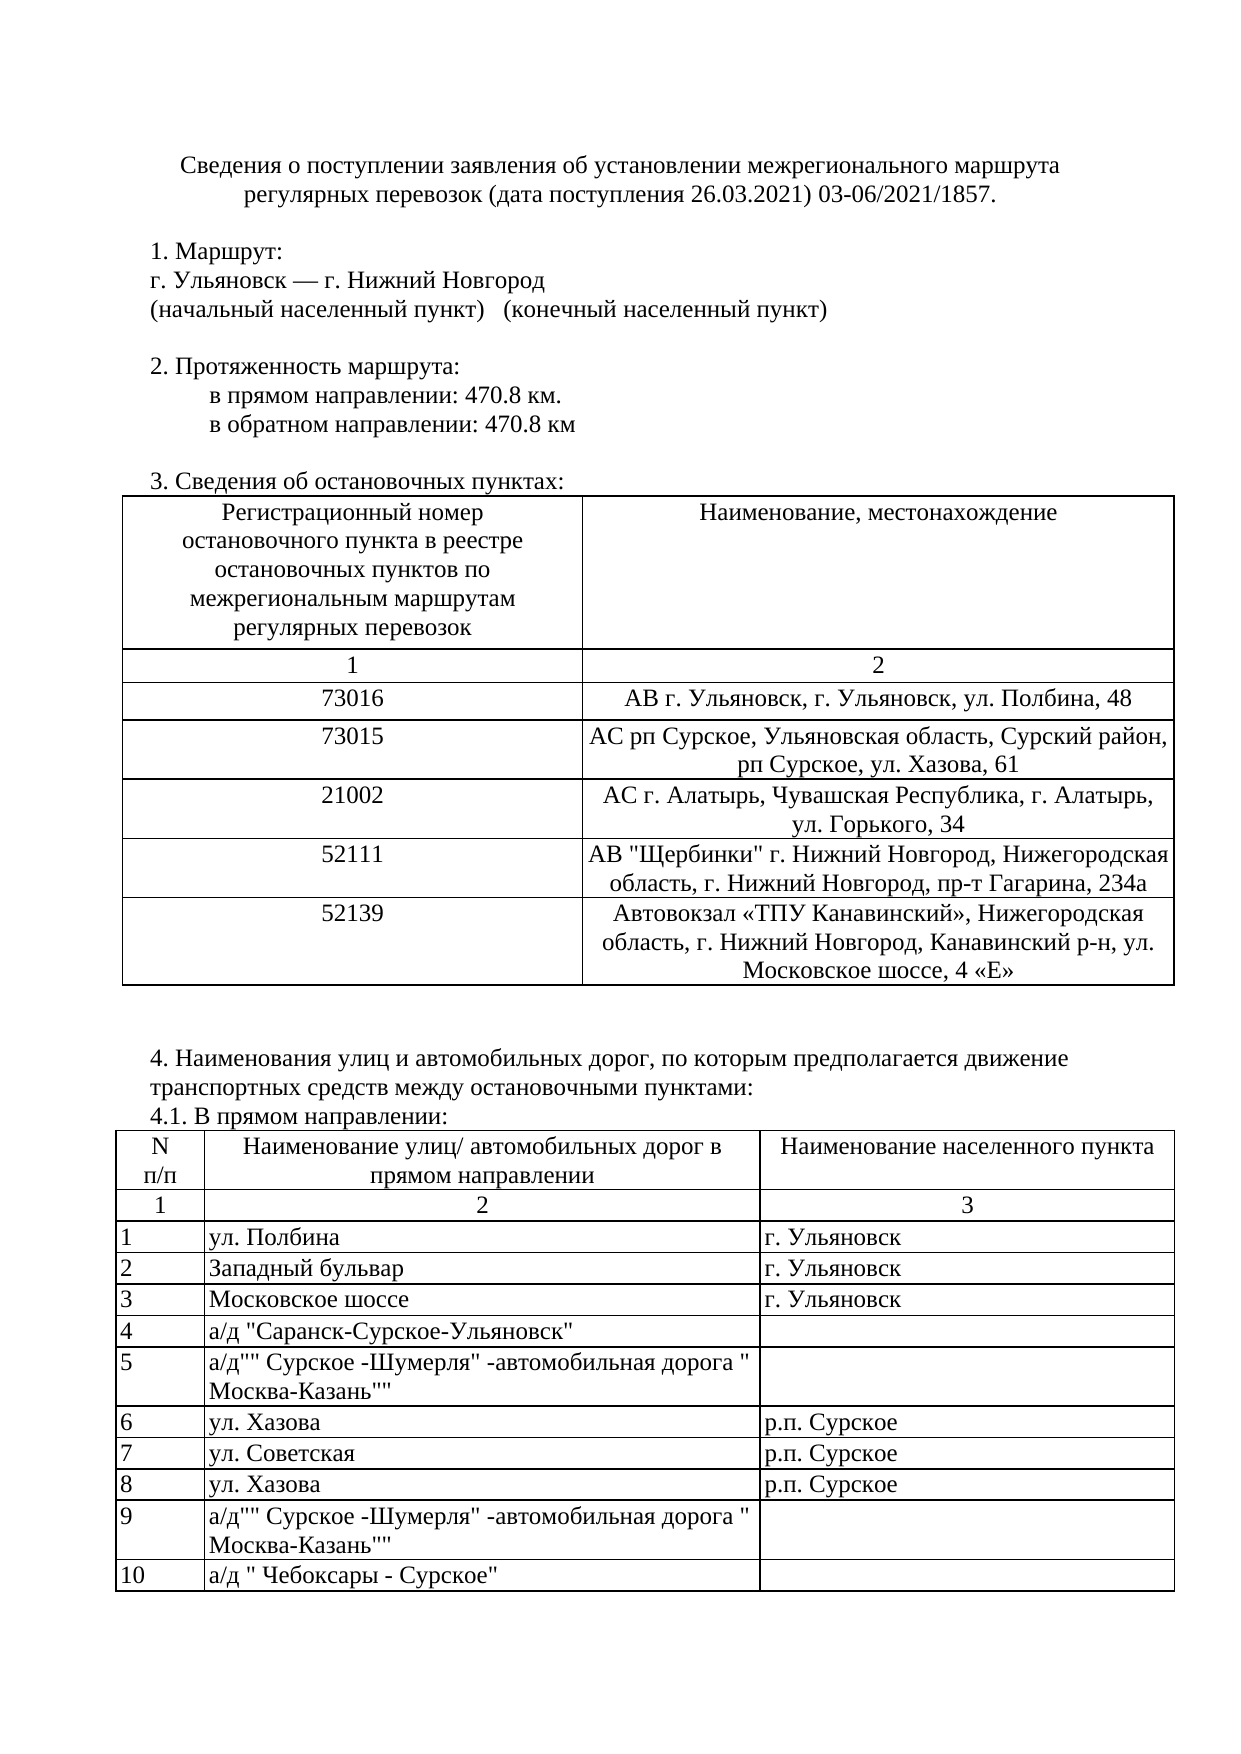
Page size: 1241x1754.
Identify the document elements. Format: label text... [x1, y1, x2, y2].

table_cell 21002 [123, 780, 582, 837]
table_cell АС рп Сурское, Ульяновская область, Сурский район, рп Сурское, ул. Хазова, 61 [583, 721, 1173, 778]
table_cell 73016 [123, 683, 582, 719]
table_cell 4 [117, 1316, 204, 1346]
table_cell а/д"" Сурское -Шумерля" -автомобильная дорога " Москва-Казань"" [205, 1348, 759, 1405]
table_cell а/д "Саранск-Сурское-Ульяновск" [205, 1316, 759, 1346]
table_cell 5 [117, 1348, 204, 1405]
table_cell 1 [123, 650, 582, 681]
table_cell 1 [117, 1222, 204, 1252]
table_cell а/д"" Сурское -Шумерля" -автомобильная дорога " Москва-Казань"" [205, 1501, 759, 1558]
text 4. Наименования улиц и автомобильных дорог, по которым предполагается движение транспортных средств между остановочными пунктами: [150, 1043, 1090, 1101]
text 3. Сведения об остановочных пунктах: [150, 466, 1090, 495]
table_cell 9 [117, 1501, 204, 1558]
table_cell 52111 [123, 839, 582, 896]
table_cell ул. Полбина [205, 1222, 759, 1252]
table_cell г. Ульяновск [761, 1285, 1174, 1314]
table_cell ул. Хазова [205, 1407, 759, 1436]
table_cell 10 [117, 1560, 204, 1590]
table_cell [761, 1501, 1174, 1558]
table_cell р.п. Сурское [761, 1407, 1174, 1436]
table_cell а/д " Чебоксары - Сурское" [205, 1560, 759, 1590]
table_cell Автовокзал «ТПУ Канавинский», Нижегородская область, г. Нижний Новгород, Канавинский р-н, ул. Московское шоссе, 4 «Е» [583, 898, 1173, 984]
table_cell 3 [761, 1190, 1174, 1220]
text 2. Протяженность маршрута: [150, 351, 1090, 380]
table_cell 2 [583, 650, 1173, 681]
text в обратном направлении: 470.8 км [150, 409, 1090, 437]
table_cell 8 [117, 1470, 204, 1499]
table_cell АВ "Щербинки" г. Нижний Новгород, Нижегородская область, г. Нижний Новгород, пр-т Гагарина, 234а [583, 839, 1173, 896]
table_header Наименование улиц/ автомобильных дорог в прямом направлении [205, 1131, 759, 1189]
table_cell 3 [117, 1285, 204, 1314]
table_header N п/п [117, 1131, 204, 1189]
table_cell Московское шоссе [205, 1285, 759, 1314]
table_cell ул. Хазова [205, 1470, 759, 1499]
table_cell р.п. Сурское [761, 1470, 1174, 1499]
table_cell г. Ульяновск [761, 1253, 1174, 1283]
table_cell АВ г. Ульяновск, г. Ульяновск, ул. Полбина, 48 [583, 683, 1173, 719]
text (начальный населенный пункт) (конечный населенный пункт) [150, 294, 1090, 322]
table_cell 73015 [123, 721, 582, 778]
table_cell 52139 [123, 898, 582, 984]
table_cell [761, 1316, 1174, 1346]
table_header Регистрационный номер остановочного пункта в реестре остановочных пунктов по межрегиональным маршрутам регулярных перевозок [123, 497, 582, 648]
table_cell [761, 1560, 1174, 1590]
table_header Наименование, местонахождение [583, 497, 1173, 648]
table_cell 6 [117, 1407, 204, 1436]
text 1. Маршрут: [150, 236, 1090, 265]
table_cell 1 [117, 1190, 204, 1220]
text в прямом направлении: 470.8 км. [150, 380, 1090, 409]
table_header Наименование населенного пункта [761, 1131, 1174, 1189]
table_cell 2 [205, 1190, 759, 1220]
table_cell Западный бульвар [205, 1253, 759, 1283]
table_cell ул. Советская [205, 1438, 759, 1468]
table_cell р.п. Сурское [761, 1438, 1174, 1468]
table_cell АС г. Алатырь, Чувашская Республика, г. Алатырь, ул. Горького, 34 [583, 780, 1173, 837]
table_cell 2 [117, 1253, 204, 1283]
table_cell [761, 1348, 1174, 1405]
text Сведения о поступлении заявления об установлении межрегионального маршрута регулярных перевозок (дата поступления 26.03.2021) 03-06/2021/1857. [150, 150, 1090, 207]
text г. Ульяновск — г. Нижний Новгород [150, 265, 1090, 294]
text 4.1. В прямом направлении: [150, 1101, 1090, 1129]
table_cell г. Ульяновск [761, 1222, 1174, 1252]
table_cell 7 [117, 1438, 204, 1468]
